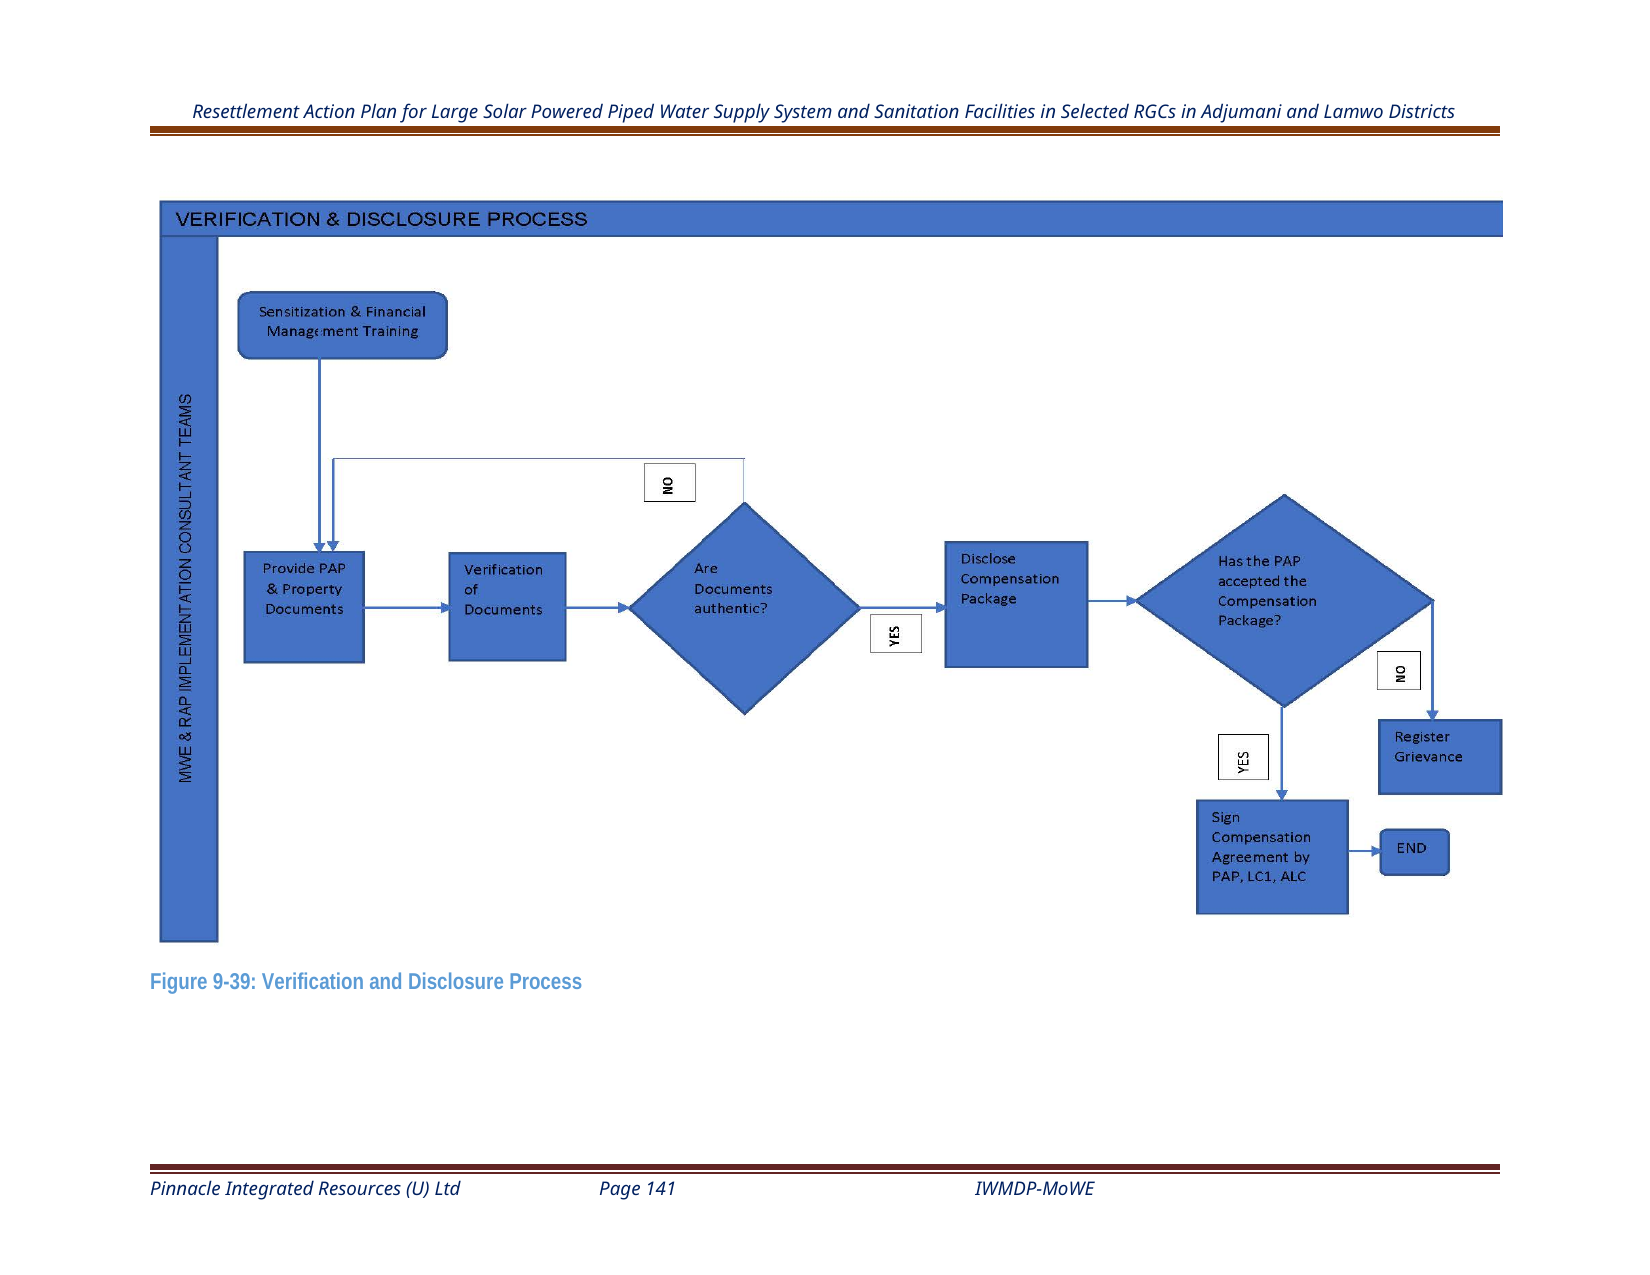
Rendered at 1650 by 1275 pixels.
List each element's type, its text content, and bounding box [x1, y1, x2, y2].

picture [150, 189, 1503, 948]
